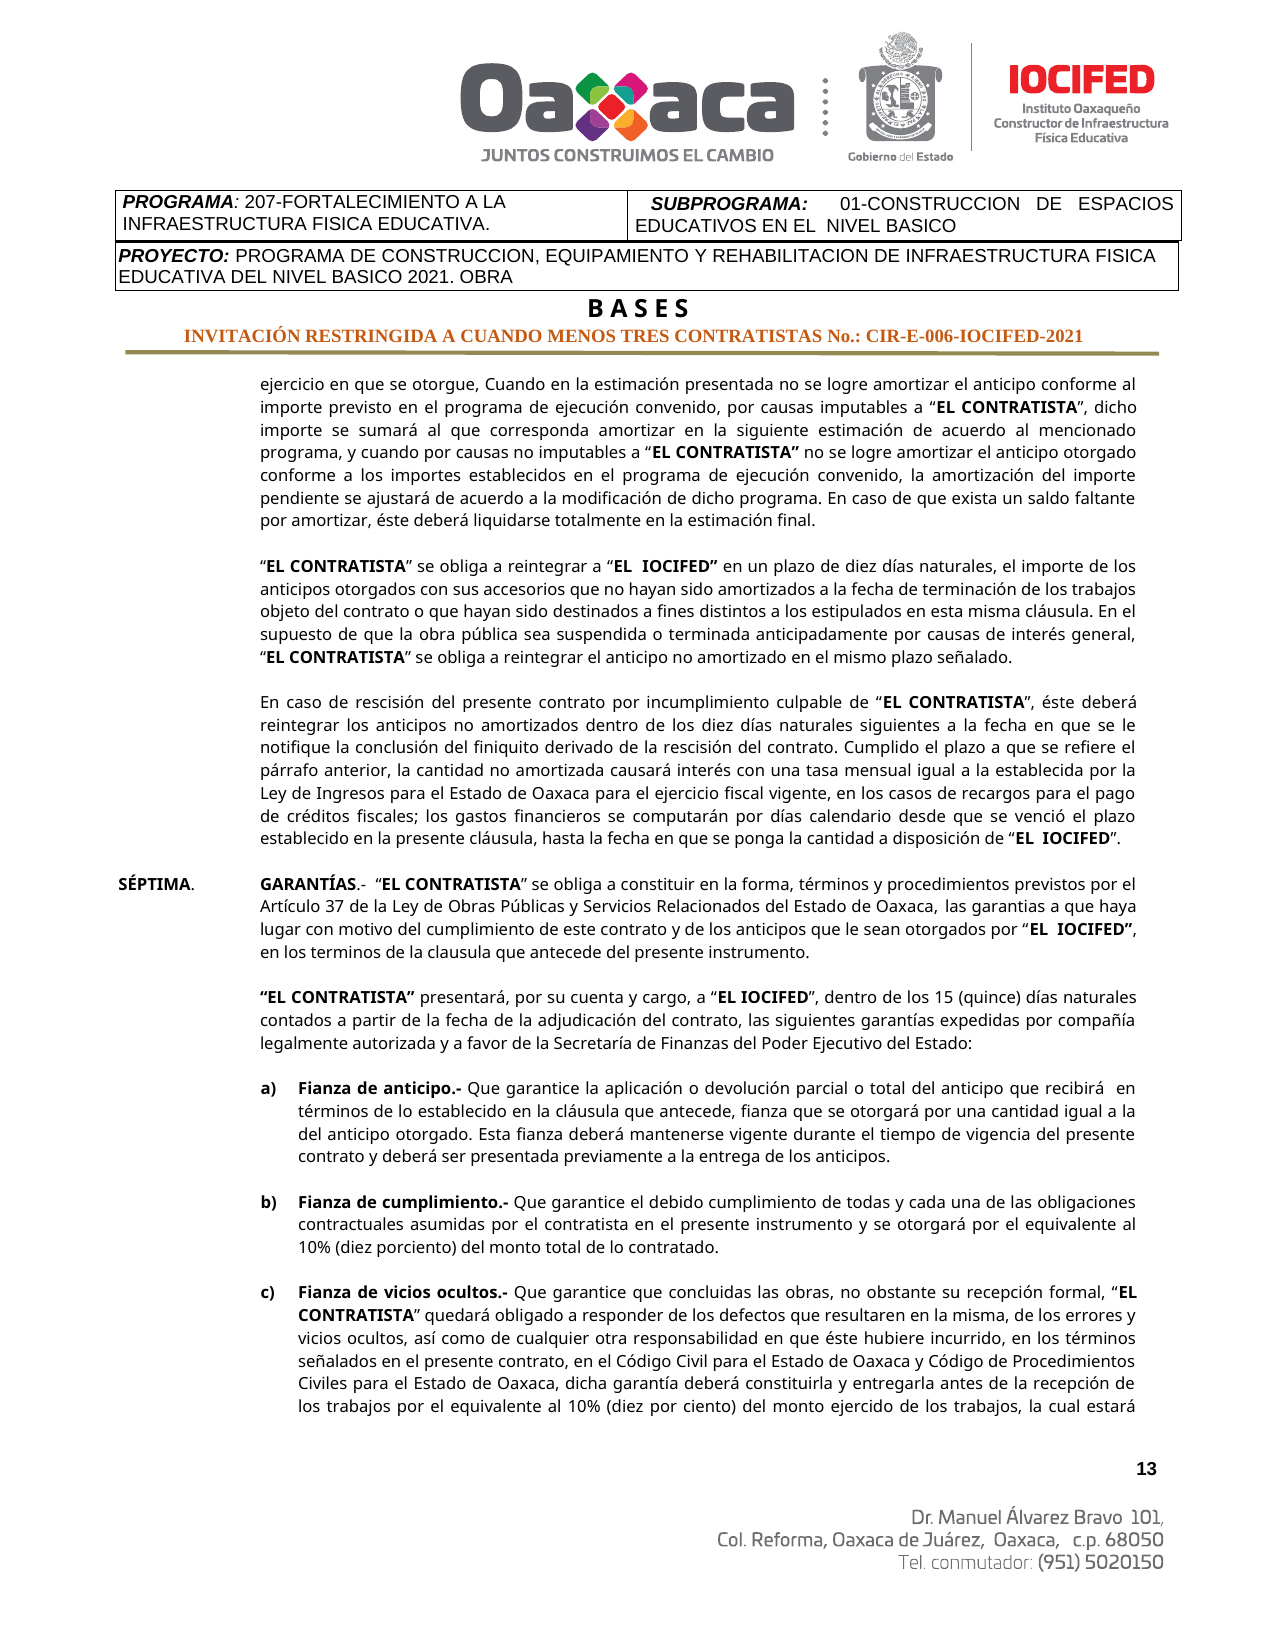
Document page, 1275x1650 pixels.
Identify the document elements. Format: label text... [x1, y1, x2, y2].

text En caso de rescisión del presente contrato por incumplimiento culpable de “EL CONTRATISTA”, éste deberá reintegrar los anticipos no amortizados dentro de los diez días naturales siguientes a la fecha en que se le notifique la conclusión del finiquito derivado de la rescisión del contrato. Cumplido el plazo a que se refiere el párrafo anterior, la cantidad no amortizada causará interés con una tasa mensual igual a la establecida por la Ley de Ingresos para el Estado de Oaxaca para el ejercicio fiscal vigente, en los casos de recargos para el pago de créditos fiscales; los gastos financieros se computarán por días calendario desde que se venció el plazo establecido en la presente cláusula, hasta la fecha en que se ponga la cantidad a disposición de “EL IOCIFED”. [118, 691, 1137, 850]
list Fianza de cumplimiento.- Que garantice el debido cumplimiento de todas y cada una de las obligaciones contractuales asumidas por el contratista en el presente instrumento y se otorgará por el equivalente al 10% (diez porciento) del monto total de lo contratado. [260, 1190, 1137, 1258]
text “EL CONTRATISTA” se obliga a reintegrar a “EL IOCIFED” en un plazo de diez días naturales, el importe de los anticipos otorgados con sus accesorios que no hayan sido amortizados a la fecha de terminación de los trabajos objeto del contrato o que hayan sido destinados a fines distintos a los estipulados en esta misma cláusula. En el supuesto de que la obra pública sea suspendida o terminada anticipadamente por causas de interés general, “EL CONTRATISTA” se obliga a reintegrar el anticipo no amortizado en el mismo plazo señalado. [118, 554, 1137, 668]
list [260, 1281, 1137, 1417]
list Fianza de anticipo.- Que garantice la aplicación o devolución parcial o total del anticipo que recibirá en términos de lo establecido en la cláusula que antecede, fianza que se otorgará por una cantidad igual a la del anticipo otorgado. Esta fianza deberá mantenerse vigente durante el tiempo de vigencia del presente contrato y deberá ser presentada previamente a la entrega de los anticipos. [260, 1077, 1137, 1168]
text SÉPTIMA. GARANTÍAS.- “EL CONTRATISTA” se obliga a constituir en la forma, términos y procedimientos previstos por el Artículo 37 de la Ley de Obras Públicas y Servicios Relacionados del Estado de Oaxaca, las garantias a que haya lugar con motivo del cumplimiento de este contrato y de los anticipos que le sean otorgados por “EL IOCIFED”, en los terminos de la clausula que antecede del presente instrumento. [118, 872, 1137, 963]
text “EL CONTRATISTA” presentará, por su cuenta y cargo, a “EL IOCIFED”, dentro de los 15 (quince) días naturales contados a partir de la fecha de la adjudicación del contrato, las siguientes garantías expedidas por compañía legalmente autorizada y a favor de la Secretaría de Finanzas del Poder Ejecutivo del Estado: [118, 986, 1137, 1054]
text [118, 373, 1137, 532]
